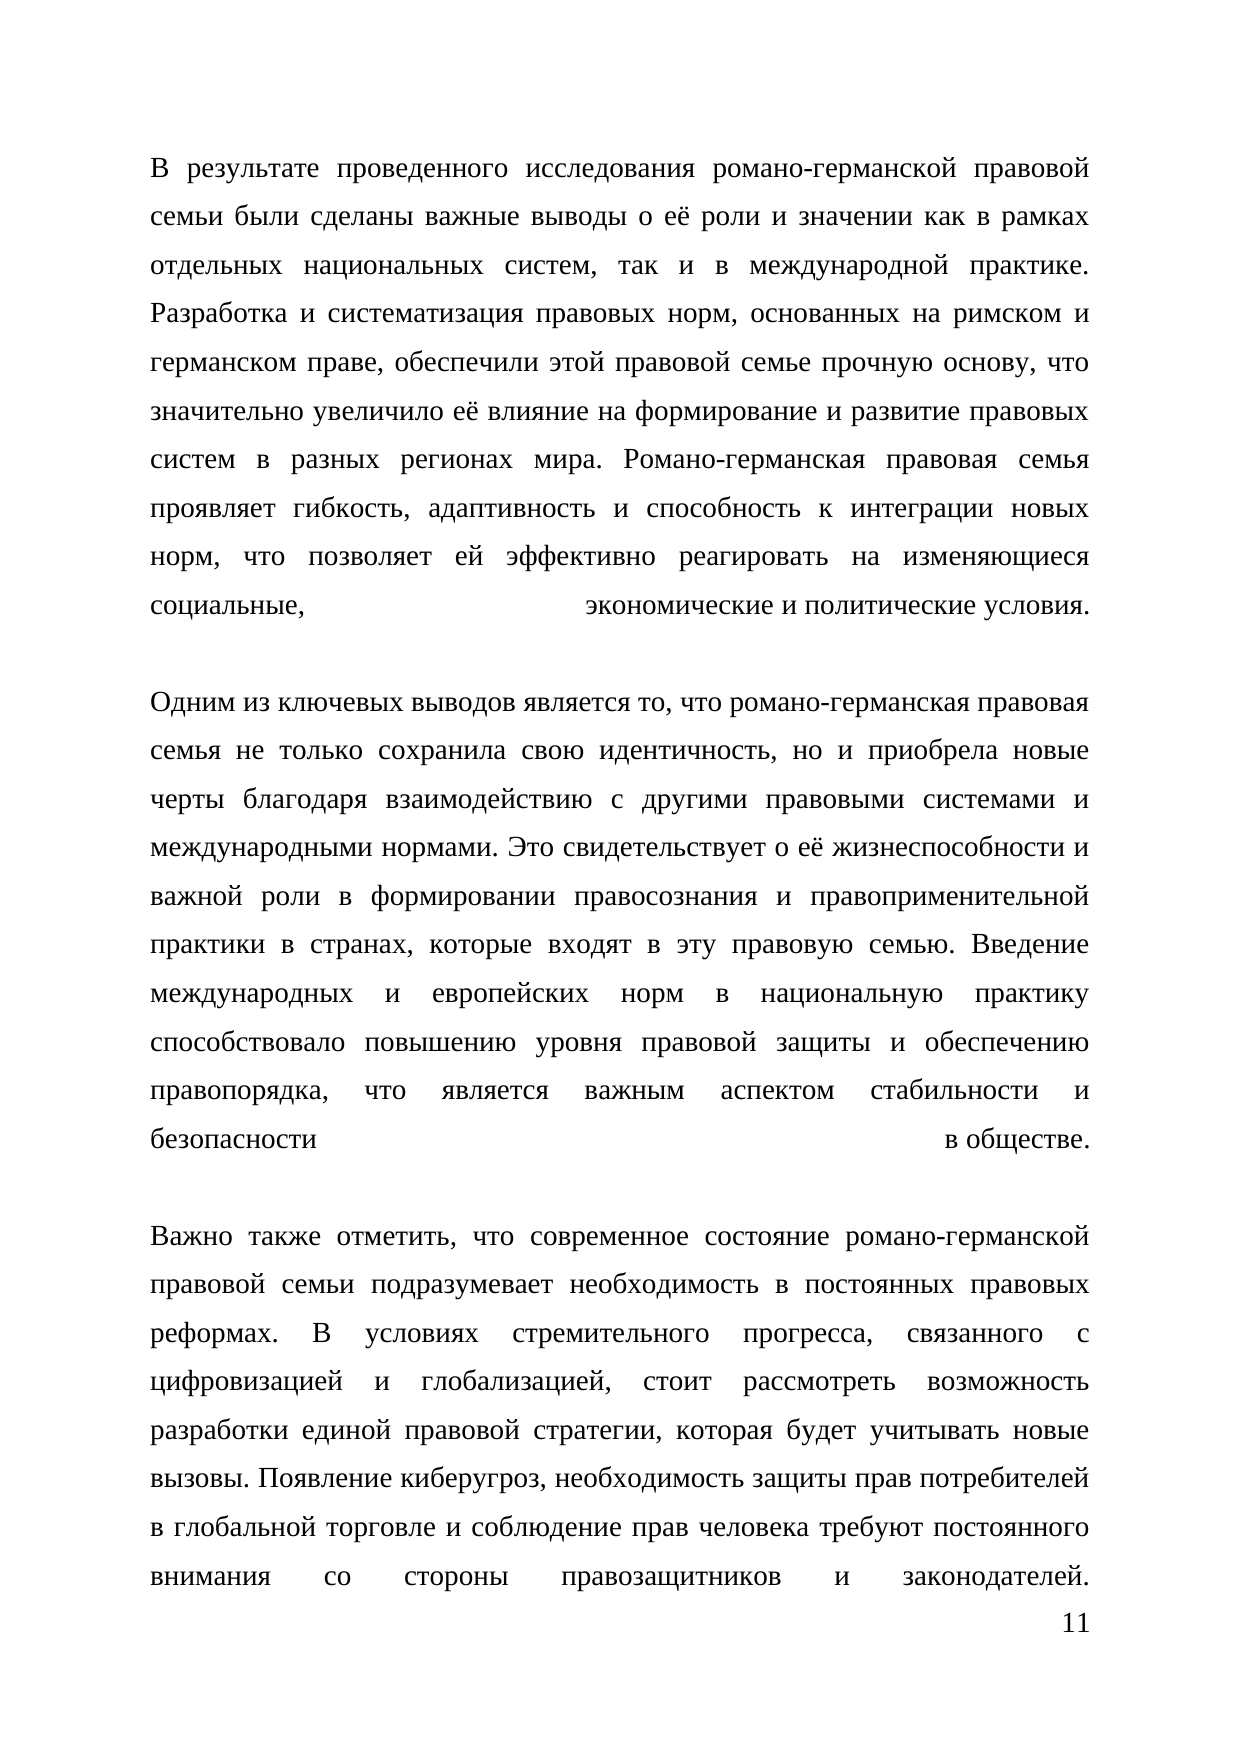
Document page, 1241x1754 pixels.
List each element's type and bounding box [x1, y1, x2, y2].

text [150, 150, 1090, 1591]
